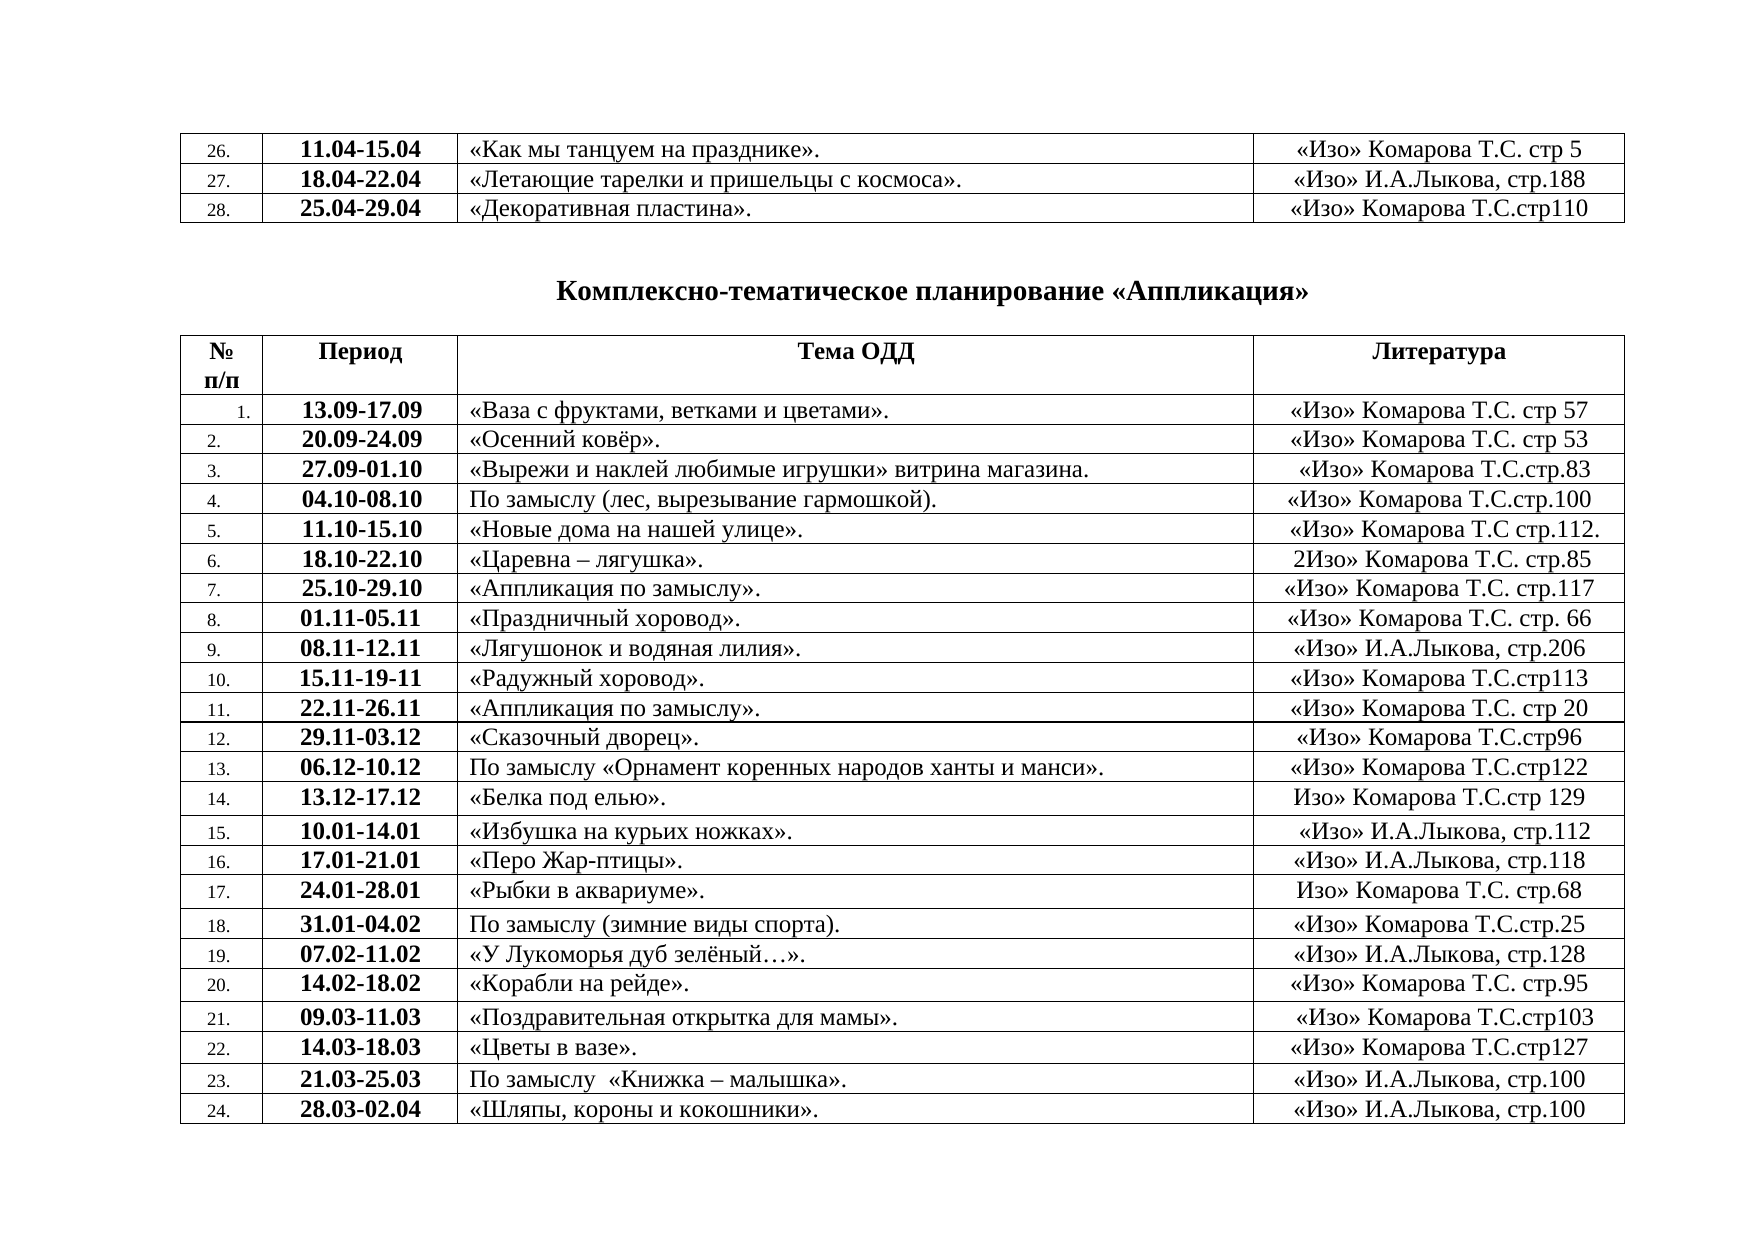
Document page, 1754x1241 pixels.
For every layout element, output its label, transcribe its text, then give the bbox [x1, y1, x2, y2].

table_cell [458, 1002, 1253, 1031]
text Комплексно-тематическое планирование «Аппликация» [192, 273, 1636, 306]
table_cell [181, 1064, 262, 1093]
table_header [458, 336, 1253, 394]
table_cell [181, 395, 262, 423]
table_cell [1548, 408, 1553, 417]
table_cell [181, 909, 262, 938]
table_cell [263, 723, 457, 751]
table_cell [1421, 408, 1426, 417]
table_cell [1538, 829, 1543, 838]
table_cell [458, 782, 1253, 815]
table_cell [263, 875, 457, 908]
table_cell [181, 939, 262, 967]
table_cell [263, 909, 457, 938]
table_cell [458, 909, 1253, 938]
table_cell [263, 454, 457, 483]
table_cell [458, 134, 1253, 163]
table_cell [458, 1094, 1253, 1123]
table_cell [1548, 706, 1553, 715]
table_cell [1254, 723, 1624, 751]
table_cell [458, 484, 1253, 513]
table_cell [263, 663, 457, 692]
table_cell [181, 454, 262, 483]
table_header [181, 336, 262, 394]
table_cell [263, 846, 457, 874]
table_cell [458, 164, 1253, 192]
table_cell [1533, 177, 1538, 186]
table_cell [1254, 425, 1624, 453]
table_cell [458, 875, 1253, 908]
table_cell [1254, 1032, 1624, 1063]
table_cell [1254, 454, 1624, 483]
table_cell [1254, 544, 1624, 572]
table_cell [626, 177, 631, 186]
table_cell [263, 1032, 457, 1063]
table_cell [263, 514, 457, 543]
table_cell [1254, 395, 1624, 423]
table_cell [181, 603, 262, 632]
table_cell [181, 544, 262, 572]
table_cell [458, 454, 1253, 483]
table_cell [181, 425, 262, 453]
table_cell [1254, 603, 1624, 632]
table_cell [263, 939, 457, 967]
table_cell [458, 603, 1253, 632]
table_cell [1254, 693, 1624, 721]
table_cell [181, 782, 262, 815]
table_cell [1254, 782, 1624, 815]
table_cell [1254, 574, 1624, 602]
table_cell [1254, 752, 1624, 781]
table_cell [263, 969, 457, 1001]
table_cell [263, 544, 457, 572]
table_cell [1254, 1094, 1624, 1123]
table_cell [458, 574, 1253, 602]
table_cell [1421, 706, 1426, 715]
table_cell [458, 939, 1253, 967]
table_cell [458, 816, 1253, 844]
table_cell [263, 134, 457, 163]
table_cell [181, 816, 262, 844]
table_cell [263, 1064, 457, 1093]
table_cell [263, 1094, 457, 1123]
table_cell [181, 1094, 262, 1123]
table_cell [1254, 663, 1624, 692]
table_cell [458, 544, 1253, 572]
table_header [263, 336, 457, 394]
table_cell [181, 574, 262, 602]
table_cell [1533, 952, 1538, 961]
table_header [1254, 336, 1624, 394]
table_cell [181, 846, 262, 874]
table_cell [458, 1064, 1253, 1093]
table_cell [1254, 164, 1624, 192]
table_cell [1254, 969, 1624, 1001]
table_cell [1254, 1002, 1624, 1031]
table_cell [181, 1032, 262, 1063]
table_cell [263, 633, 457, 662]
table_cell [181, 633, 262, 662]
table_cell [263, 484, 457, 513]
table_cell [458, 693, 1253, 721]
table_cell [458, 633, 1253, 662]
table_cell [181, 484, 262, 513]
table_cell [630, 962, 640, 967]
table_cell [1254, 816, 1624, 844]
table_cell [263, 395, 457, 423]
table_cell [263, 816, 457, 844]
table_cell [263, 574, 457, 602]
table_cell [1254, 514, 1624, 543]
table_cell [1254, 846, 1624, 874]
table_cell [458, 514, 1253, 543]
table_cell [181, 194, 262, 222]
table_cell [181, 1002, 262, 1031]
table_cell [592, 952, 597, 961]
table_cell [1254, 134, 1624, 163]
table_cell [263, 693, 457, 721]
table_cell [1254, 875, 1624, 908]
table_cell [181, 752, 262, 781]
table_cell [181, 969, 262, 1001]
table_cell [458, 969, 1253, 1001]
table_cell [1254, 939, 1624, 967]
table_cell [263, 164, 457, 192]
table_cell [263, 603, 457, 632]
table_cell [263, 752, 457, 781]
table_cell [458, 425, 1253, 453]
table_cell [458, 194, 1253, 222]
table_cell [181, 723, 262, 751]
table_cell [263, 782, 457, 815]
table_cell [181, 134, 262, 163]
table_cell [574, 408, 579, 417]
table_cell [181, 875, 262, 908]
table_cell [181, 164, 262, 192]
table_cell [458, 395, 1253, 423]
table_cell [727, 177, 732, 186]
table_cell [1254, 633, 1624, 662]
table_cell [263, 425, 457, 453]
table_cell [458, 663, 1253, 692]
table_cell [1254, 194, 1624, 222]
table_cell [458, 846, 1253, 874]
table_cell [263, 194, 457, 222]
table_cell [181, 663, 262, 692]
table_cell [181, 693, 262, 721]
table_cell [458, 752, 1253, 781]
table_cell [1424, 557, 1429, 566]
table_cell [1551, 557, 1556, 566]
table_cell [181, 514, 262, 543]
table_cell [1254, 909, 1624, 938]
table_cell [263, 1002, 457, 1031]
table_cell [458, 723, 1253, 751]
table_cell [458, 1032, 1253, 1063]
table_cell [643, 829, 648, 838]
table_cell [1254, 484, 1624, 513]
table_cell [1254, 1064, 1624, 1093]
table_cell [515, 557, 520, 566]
